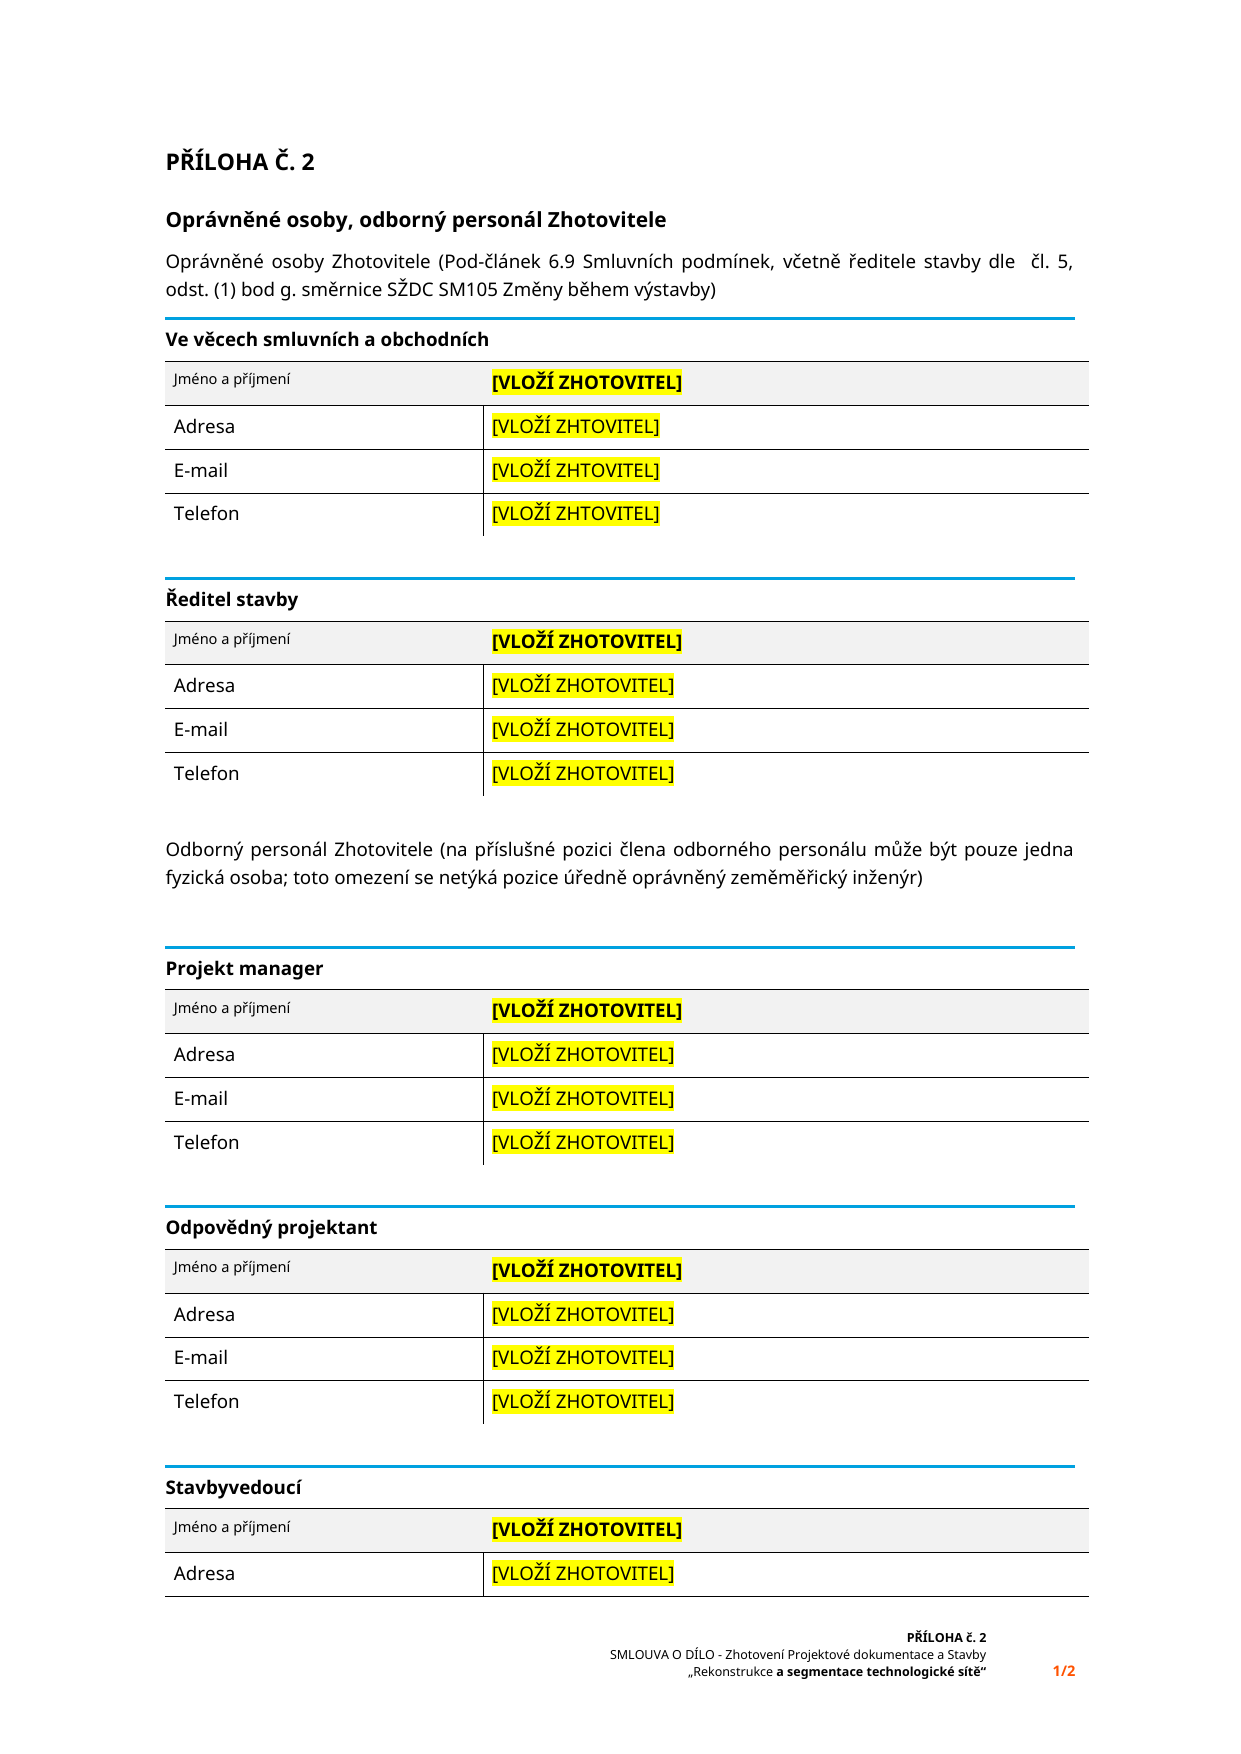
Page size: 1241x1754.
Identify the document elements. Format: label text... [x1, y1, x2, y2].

table_cell [VLOŽÍ ZHOTOVITEL] [484, 665, 1089, 708]
table_cell Adresa [165, 665, 483, 708]
table_cell [VLOŽÍ ZHOTOVITEL] [484, 1338, 1089, 1380]
table_cell [VLOŽÍ ZHOTOVITEL] [484, 1122, 1089, 1164]
table_cell Adresa [165, 1294, 483, 1336]
table_cell [VLOŽÍ ZHTOVITEL] [484, 450, 1089, 492]
text Ve věcech smluvních a obchodních [165, 320, 1075, 352]
table_cell [VLOŽÍ ZHOTOVITEL] [484, 1553, 1089, 1596]
table_header [VLOŽÍ ZHOTOVITEL] [484, 990, 1089, 1033]
table_cell Adresa [165, 406, 483, 449]
table_cell [VLOŽÍ ZHOTOVITEL] [484, 753, 1089, 796]
table_cell Telefon [165, 753, 483, 796]
table_header [VLOŽÍ ZHOTOVITEL] [484, 1509, 1089, 1552]
table_cell Adresa [165, 1034, 483, 1077]
table_cell [VLOŽÍ ZHOTOVITEL] [484, 709, 1089, 752]
table_header [VLOŽÍ ZHOTOVITEL] [484, 362, 1089, 405]
text Oprávněné osoby, odborný personál Zhotovitele [165, 205, 1075, 233]
table_cell [VLOŽÍ ZHOTOVITEL] [484, 1078, 1089, 1121]
table_header [VLOŽÍ ZHOTOVITEL] [484, 622, 1089, 664]
text Stavbyvedoucí [165, 1468, 1075, 1499]
table_cell E-mail [165, 1078, 483, 1121]
table_header Jméno a příjmení [165, 622, 484, 664]
table_cell E-mail [165, 450, 483, 492]
table_cell Telefon [165, 1122, 483, 1164]
text Projekt manager [165, 949, 1075, 980]
table_cell [VLOŽÍ ZHTOVITEL] [484, 406, 1089, 449]
table_cell E-mail [165, 1338, 483, 1380]
table_cell Adresa [165, 1553, 483, 1596]
text Odpovědný projektant [165, 1208, 1075, 1240]
table_cell [VLOŽÍ ZHOTOVITEL] [484, 1294, 1089, 1336]
table_cell Telefon [165, 1381, 483, 1424]
table_cell [VLOŽÍ ZHOTOVITEL] [484, 1381, 1089, 1424]
table_cell [VLOŽÍ ZHTOVITEL] [484, 494, 1089, 536]
table_cell [VLOŽÍ ZHOTOVITEL] [484, 1034, 1089, 1077]
text Oprávněné osoby Zhotovitele (Pod-článek 6.9 Smluvních podmínek, včetně ředitele stavby dle čl. 5, odst. (1) bod g. směrnice SŽDC SM105 Změny během výstavby) [165, 249, 1075, 302]
table_header Jméno a příjmení [165, 1250, 484, 1293]
text Odborný personál Zhotovitele (na příslušné pozici člena odborného personálu může být pouze jedna fyzická osoba; toto omezení se netýká pozice úředně oprávněný zeměměřický inženýr) [165, 836, 1075, 890]
table_header Jméno a příjmení [165, 990, 484, 1033]
table_header [VLOŽÍ ZHOTOVITEL] [484, 1250, 1089, 1293]
table_header Jméno a příjmení [165, 1509, 484, 1552]
text Ředitel stavby [165, 580, 1075, 612]
text Příloha č. 2 [165, 146, 1075, 177]
table_cell E-mail [165, 709, 483, 752]
table_cell Telefon [165, 494, 483, 536]
table_header Jméno a příjmení [165, 362, 484, 405]
